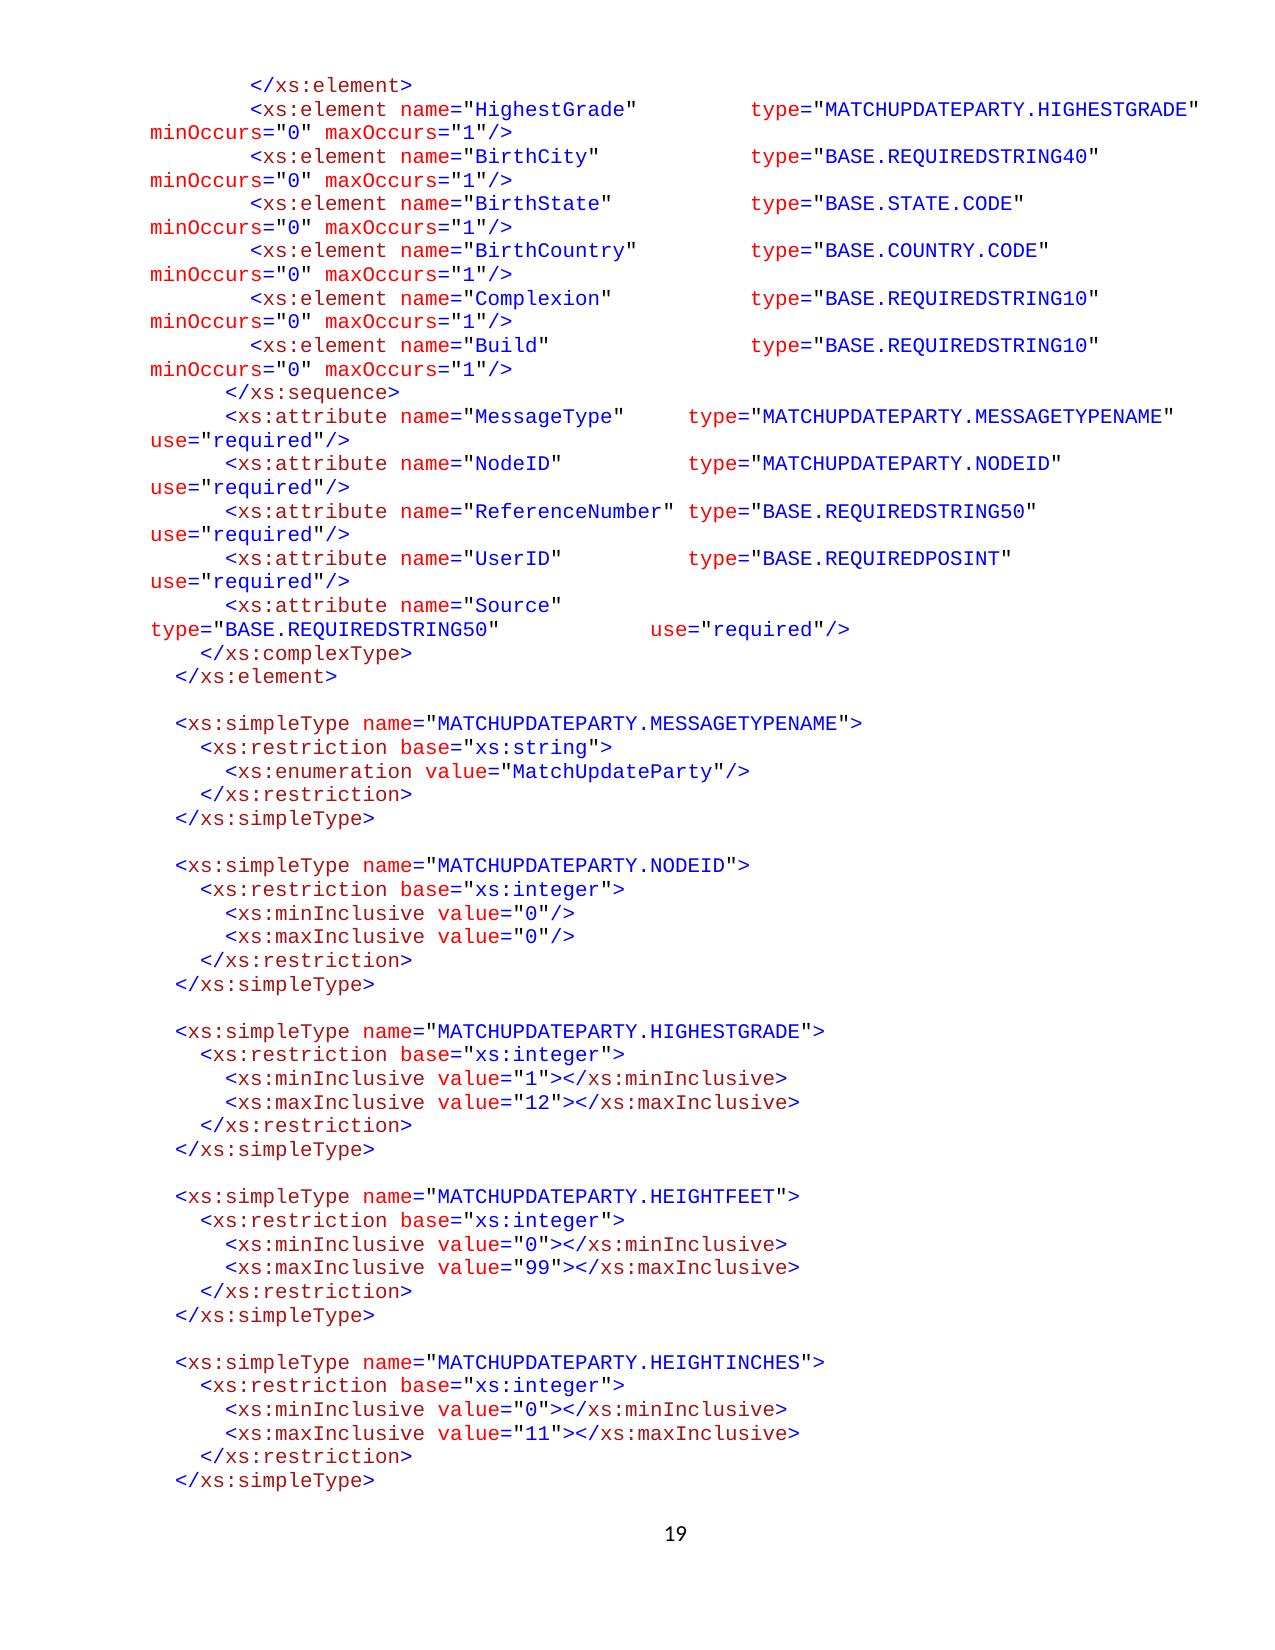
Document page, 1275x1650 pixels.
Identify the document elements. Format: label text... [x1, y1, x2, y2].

text <xs:attribute name="MessageType" type="MATCHUPDATEPARTY.MESSAGETYPENAME" use="required"/> [150, 406, 1200, 453]
text </xs:simpleType> [150, 1304, 1200, 1328]
text <xs:attribute name="ReferenceNumber" type="BASE.REQUIREDSTRING50" use="required"/> [150, 501, 1200, 548]
text <xs:element name="Complexion" type="BASE.REQUIREDSTRING10" minOccurs="0" maxOccurs="1"/> [150, 288, 1200, 335]
text </xs:restriction> [150, 950, 1200, 973]
text <xs:simpleType name="MATCHUPDATEPARTY.MESSAGETYPENAME"> [150, 713, 1200, 737]
text </xs:complexType> [150, 642, 1200, 666]
text </xs:element> [150, 75, 1200, 99]
text <xs:element name="HighestGrade" type="MATCHUPDATEPARTY.HIGHESTGRADE" minOccurs="0" maxOccurs="1"/> [150, 99, 1200, 146]
text <xs:minInclusive value="0"></xs:minInclusive> [150, 1399, 1200, 1423]
text <xs:simpleType name="MATCHUPDATEPARTY.NODEID"> [150, 855, 1200, 879]
text <xs:attribute name="UserID" type="BASE.REQUIREDPOSINT" use="required"/> [150, 548, 1200, 595]
text </xs:simpleType> [150, 1139, 1200, 1163]
text </xs:restriction> [150, 1446, 1200, 1470]
text </xs:restriction> [150, 1281, 1200, 1304]
text <xs:minInclusive value="0"></xs:minInclusive> [150, 1234, 1200, 1257]
text </xs:restriction> [150, 1115, 1200, 1139]
text <xs:attribute name="Source" type="BASE.REQUIREDSTRING50" use="required"/> [150, 595, 1200, 642]
text <xs:restriction base="xs:integer"> [150, 1044, 1200, 1068]
text </xs:element> [150, 666, 1200, 690]
text <xs:restriction base="xs:integer"> [150, 1210, 1200, 1234]
text <xs:enumeration value="MatchUpdateParty"/> [150, 761, 1200, 784]
text </xs:restriction> [150, 784, 1200, 808]
text <xs:simpleType name="MATCHUPDATEPARTY.HEIGHTINCHES"> [150, 1352, 1200, 1376]
text </xs:sequence> [150, 382, 1200, 406]
text <xs:element name="BirthState" type="BASE.STATE.CODE" minOccurs="0" maxOccurs="1"/> [150, 193, 1200, 241]
text <xs:maxInclusive value="0"/> [150, 926, 1200, 950]
text <xs:restriction base="xs:integer"> [150, 1376, 1200, 1399]
text <xs:element name="BirthCountry" type="BASE.COUNTRY.CODE" minOccurs="0" maxOccurs="1"/> [150, 241, 1200, 288]
text <xs:maxInclusive value="12"></xs:maxInclusive> [150, 1092, 1200, 1115]
text <xs:minInclusive value="0"/> [150, 903, 1200, 926]
text <xs:element name="Build" type="BASE.REQUIREDSTRING10" minOccurs="0" maxOccurs="1"/> [150, 335, 1200, 382]
text </xs:simpleType> [150, 973, 1200, 997]
text <xs:maxInclusive value="11"></xs:maxInclusive> [150, 1423, 1200, 1446]
text </xs:simpleType> [150, 1470, 1200, 1494]
text <xs:maxInclusive value="99"></xs:maxInclusive> [150, 1257, 1200, 1281]
text <xs:restriction base="xs:string"> [150, 737, 1200, 761]
text <xs:simpleType name="MATCHUPDATEPARTY.HEIGHTFEET"> [150, 1186, 1200, 1210]
text </xs:simpleType> [150, 808, 1200, 832]
text <xs:element name="BirthCity" type="BASE.REQUIREDSTRING40" minOccurs="0" maxOccurs="1"/> [150, 146, 1200, 193]
text <xs:attribute name="NodeID" type="MATCHUPDATEPARTY.NODEID" use="required"/> [150, 453, 1200, 501]
text <xs:minInclusive value="1"></xs:minInclusive> [150, 1068, 1200, 1092]
text <xs:restriction base="xs:integer"> [150, 879, 1200, 903]
text <xs:simpleType name="MATCHUPDATEPARTY.HIGHESTGRADE"> [150, 1021, 1200, 1044]
